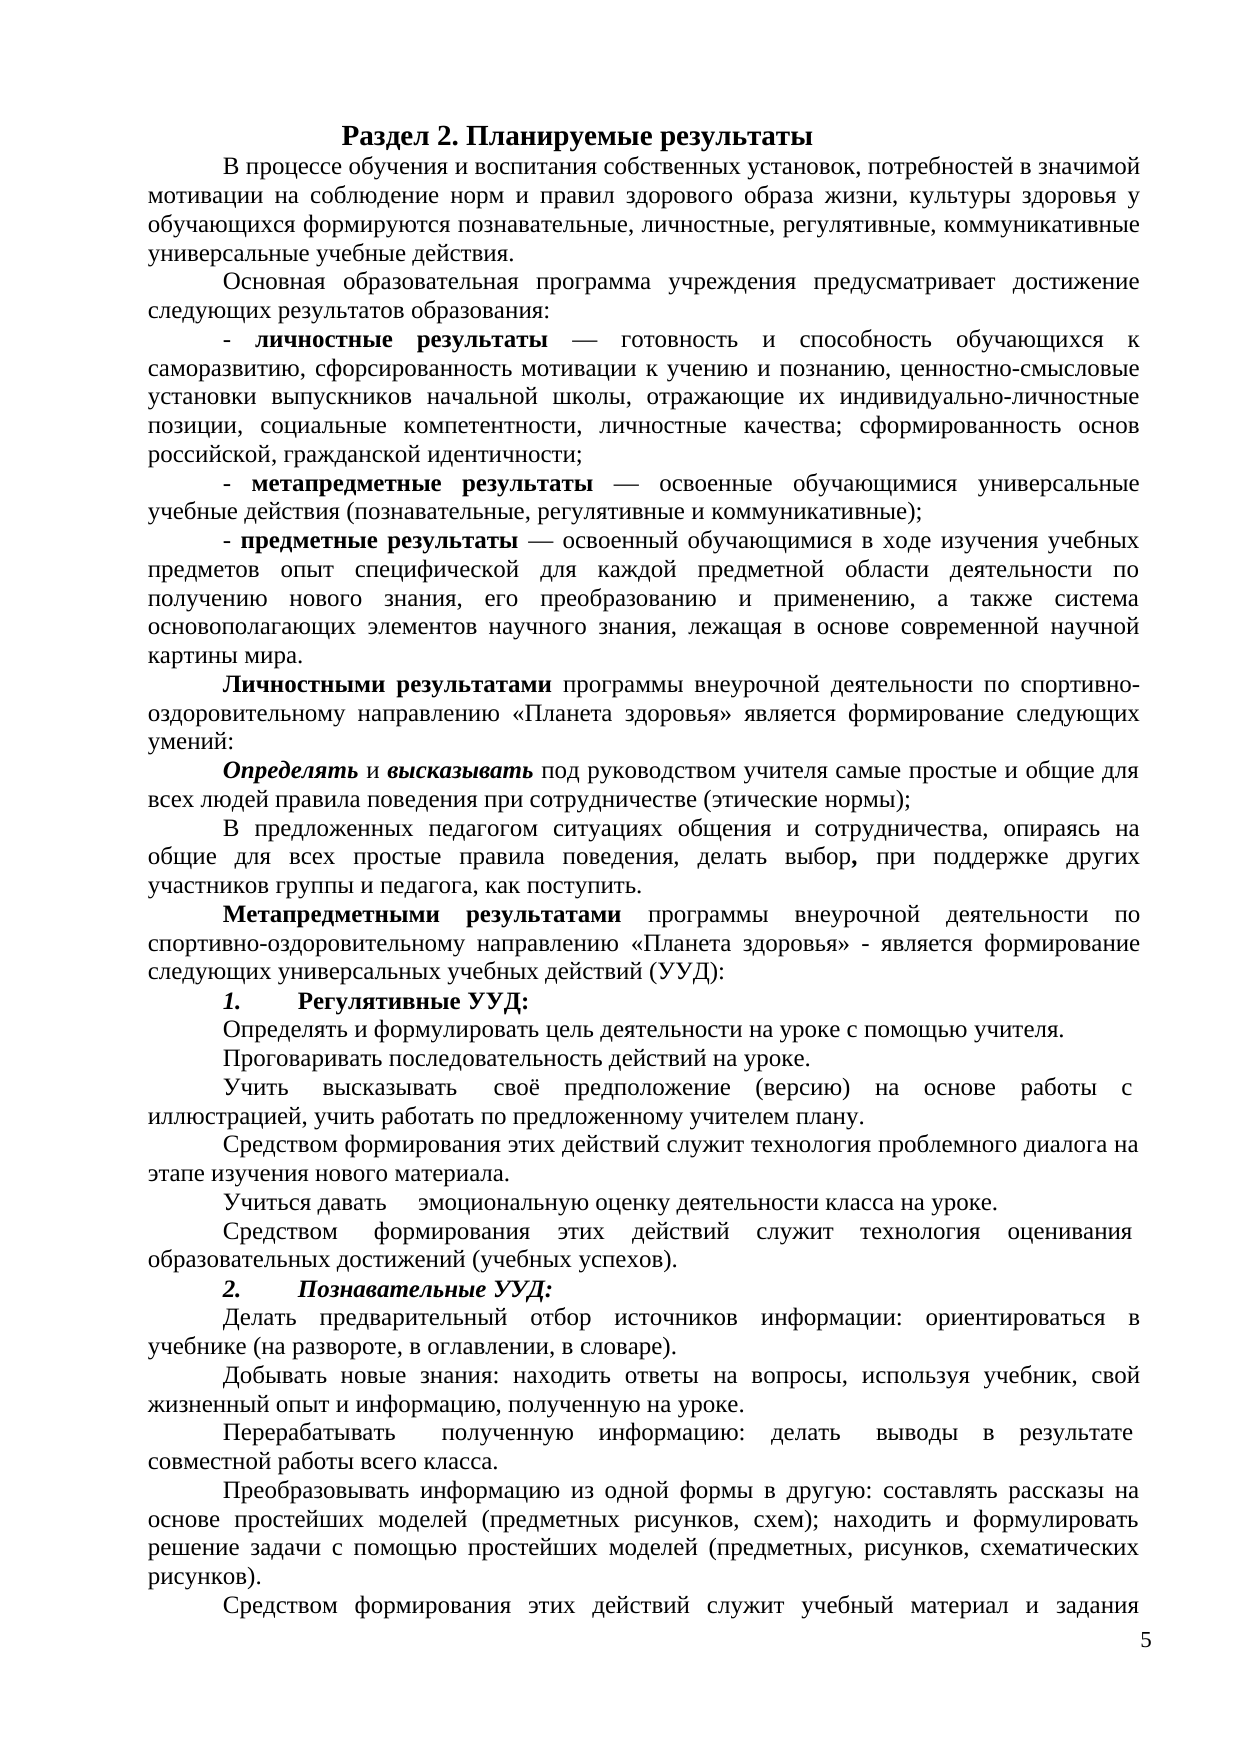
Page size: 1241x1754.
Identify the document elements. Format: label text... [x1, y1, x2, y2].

text Средством формирования этих действий служит технология проблемного диалога на этапе изучения нового материала. [148, 1129, 1140, 1187]
subtitle Раздел 2. Планируемые результаты [148, 118, 932, 151]
text Определять и высказывать под руководством учителя самые простые и общие для всех людей правила поведения при сотрудничестве (этические нормы); [148, 755, 1140, 813]
text - метапредметные результаты — освоенные обучающимися универсальные учебные действия (познавательные, регулятивные и коммуникативные); [148, 468, 1140, 525]
text В процессе обучения и воспитания собственных установок, потребностей в значимой мотивации на соблюдение норм и правил здорового образа жизни, культуры здоровья у обучающихся формируются познавательные, личностные, регулятивные, коммуникативные универсальные учебные действия. [148, 151, 1141, 266]
text - предметные результаты — освоенный обучающимися в ходе изучения учебных предметов опыт специфической для каждой предметной области деятельности по получению нового знания, его преобразованию и применению, а также система основополагающих элементов научного знания, лежащая в основе современной научной картины мира. [148, 525, 1140, 669]
text Учиться давать эмоциональную оценку деятельности класса на уроке. [148, 1187, 1152, 1216]
text Личностными результатами программы внеурочной деятельности по спортивно- оздоровительному направлению «Планета здоровья» является формирование следующих умений: [148, 669, 1141, 755]
text Делать предварительный отбор источников информации: ориентироваться в учебнике (на развороте, в оглавлении, в словаре). [148, 1302, 1141, 1360]
text Учить высказывать своё предположение (версию) на основе работы с иллюстрацией, учить работать по предложенному учителем плану. [148, 1072, 1140, 1129]
text - личностные результаты — готовность и способность обучающихся к саморазвитию, сфорсированность мотивации к учению и познанию, ценностно-смысловые установки выпускников начальной школы, отражающие их индивидуально-личностные позиции, социальные компетентности, личностные качества; сформированность основ российской, гражданской идентичности; [148, 324, 1141, 468]
text Метапредметными результатами программы внеурочной деятельности по спортивно-оздоровительному направлению «Планета здоровья» - является формирование следующих универсальных учебных действий (УУД): [148, 899, 1141, 985]
text В предложенных педагогом ситуациях общения и сотрудничества, опираясь на общие для всех простые правила поведения, делать выбор, при поддержке других участников группы и педагога, как поступить. [148, 813, 1140, 899]
text Преобразовывать информацию из одной формы в другую: составлять рассказы на основе простейших моделей (предметных рисунков, схем); находить и формулировать решение задачи с помощью простейших моделей (предметных, рисунков, схематических рисунков). [148, 1475, 1140, 1590]
text Проговаривать последовательность действий на уроке. [148, 1043, 1152, 1072]
text Перерабатывать полученную информацию: делать выводы в результате совместной работы всего класса. [148, 1417, 1141, 1475]
text Определять и формулировать цель деятельности на уроке с помощью учителя. [148, 1014, 1152, 1043]
text Добывать новые знания: находить ответы на вопросы, используя учебник, свой жизненный опыт и информацию, полученную на уроке. [148, 1360, 1140, 1417]
text Средством формирования этих действий служит технология оценивания образовательных достижений (учебных успехов). [148, 1216, 1140, 1273]
subtitle Познавательные УУД: [148, 1274, 1152, 1302]
text Основная образовательная программа учреждения предусматривает достижение следующих результатов образования: [148, 266, 1140, 324]
subtitle Регулятивные УУД: [148, 986, 1152, 1014]
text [148, 1590, 1140, 1619]
